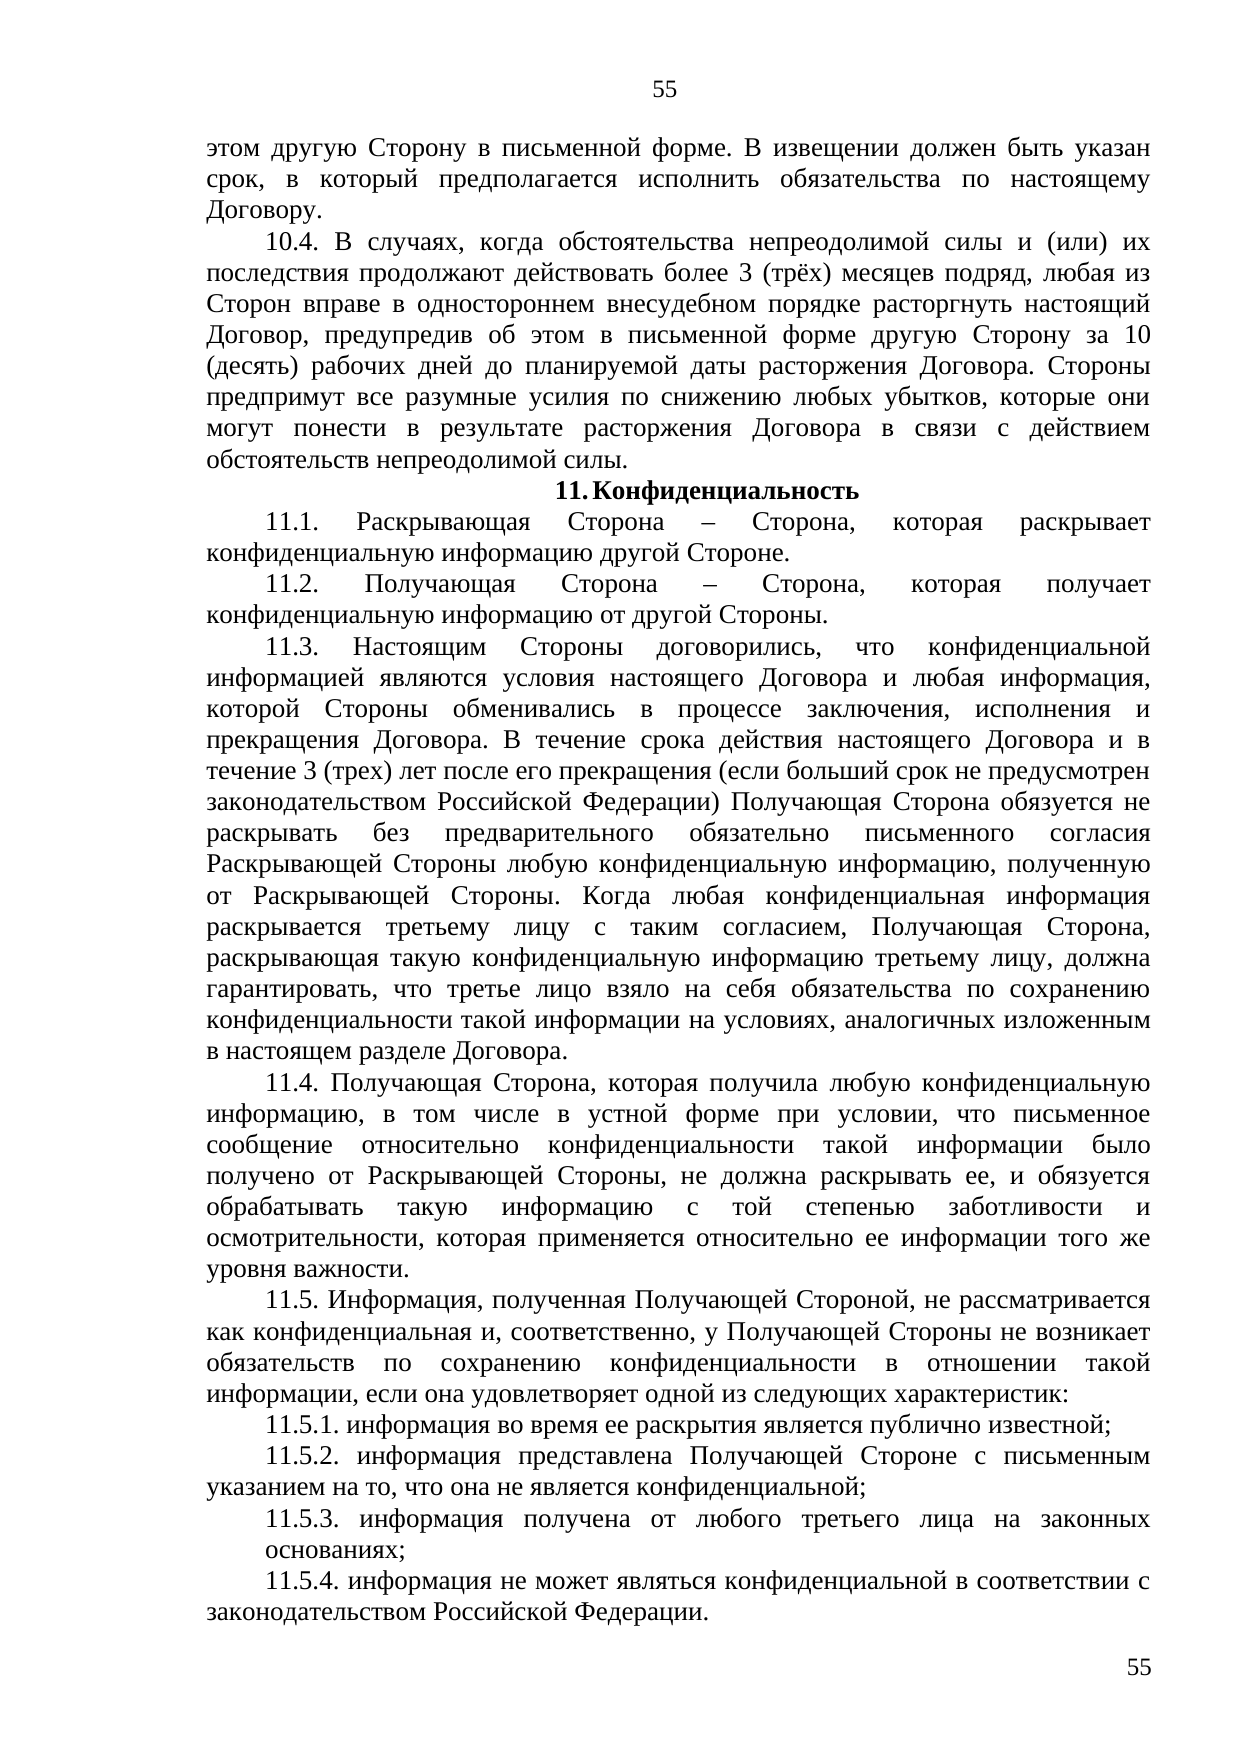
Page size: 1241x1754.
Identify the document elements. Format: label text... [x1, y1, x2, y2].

text 11.3. Настоящим Стороны договорились, что конфиденциальной информацией являются условия настоящего Договора и любая информация, которой Стороны обменивались в процессе заключения, исполнения и прекращения Договора. В течение срока действия настоящего Договора и в течение 3 (трех) лет после его прекращения (если больший срок не предусмотрен законодательством Российской Федерации) Получающая Сторона обязуется не раскрывать без предварительного обязательно письменного согласия Раскрывающей Стороны любую конфиденциальную информацию, полученную от Раскрывающей Стороны. Когда любая конфиденциальная информация раскрывается третьему лицу с таким согласием, Получающая Сторона, раскрывающая такую конфиденциальную информацию третьему лицу, должна гарантировать, что третье лицо взяло на себя обязательства по сохранению конфиденциальности такой информации на условиях, аналогичных изложенным в настоящем разделе Договора. [206, 629, 1152, 1066]
text 10.4. В случаях, когда обстоятельства непреодолимой силы и (или) их последствия продолжают действовать более 3 (трёх) месяцев подряд, любая из Сторон вправе в одностороннем внесудебном порядке расторгнуть настоящий Договор, предупредив об этом в письменной форме другую Сторону за 10 (десять) рабочих дней до планируемой даты расторжения Договора. Стороны предпримут все разумные усилия по снижению любых убытков, которые они могут понести в результате расторжения Договора в связи с действием обстоятельств непреодолимой силы. [206, 225, 1152, 474]
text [206, 131, 1152, 225]
text 11.5.1. информация во время ее раскрытия является публично известной; [206, 1408, 1152, 1439]
text 11.5.2. информация представлена Получающей Стороне с письменным указанием на то, что она не является конфиденциальной; [206, 1439, 1152, 1502]
list Конфиденциальность [262, 474, 1152, 505]
text 11.1. Раскрывающая Сторона – Сторона, которая раскрывает конфиденциальную информацию другой Стороне. [206, 505, 1152, 567]
text 11.5.4. информация не может являться конфиденциальной в соответствии с законодательством Российской Федерации. [206, 1564, 1152, 1626]
text 11.5.3. информация получена от любого третьего лица на законных основаниях; [265, 1502, 1152, 1564]
text 11.5. Информация, полученная Получающей Стороной, не рассматривается как конфиденциальная и, соответственно, у Получающей Стороны не возникает обязательств по сохранению конфиденциальности в отношении такой информации, если она удовлетворяет одной из следующих характеристик: [206, 1284, 1152, 1408]
text 11.2. Получающая Сторона – Сторона, которая получает конфиденциальную информацию от другой Стороны. [206, 567, 1152, 629]
text 11.4. Получающая Сторона, которая получила любую конфиденциальную информацию, в том числе в устной форме при условии, что письменное сообщение относительно конфиденциальности такой информации было получено от Раскрывающей Стороны, не должна раскрывать ее, и обязуется обрабатывать такую информацию с той степенью заботливости и осмотрительности, которая применяется относительно ее информации того же уровня важности. [206, 1066, 1152, 1284]
